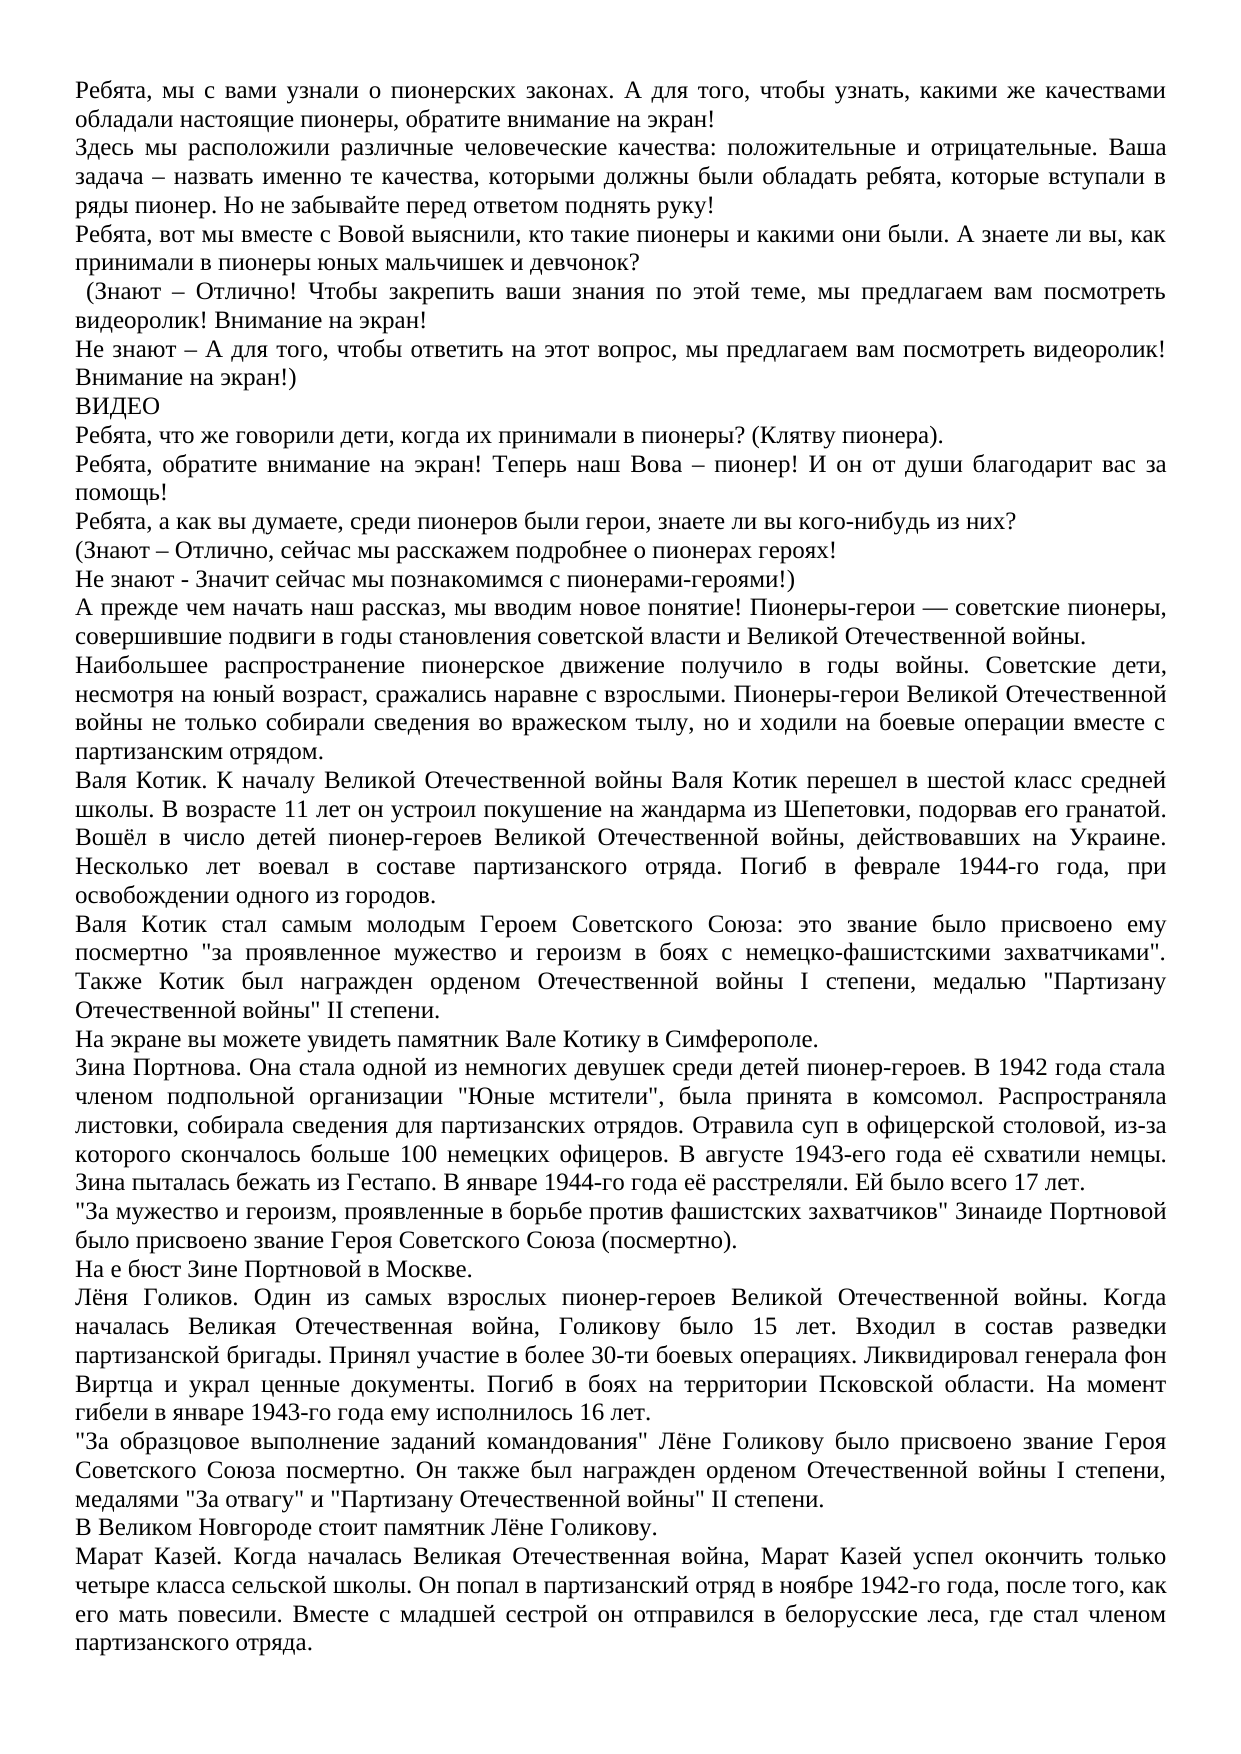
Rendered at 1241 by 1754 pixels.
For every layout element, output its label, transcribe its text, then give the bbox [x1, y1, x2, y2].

text (Знают – Отлично! Чтобы закрепить ваши знания по этой теме, мы предлагаем вам посмотреть видеоролик! Внимание на экран! [75, 276, 1168, 334]
text "За мужество и героизм, проявленные в борьбе против фашистских захватчиков" Зинаиде Портновой было присвоено звание Героя Советского Союза (посмертно). [75, 1196, 1168, 1254]
text В Великом Новгороде стоит памятник Лёне Голикову. [75, 1512, 1168, 1541]
text Валя Котик стал самым молодым Героем Советского Союза: это звание было присвоено ему посмертно "за проявленное мужество и героизм в боях с немецко-фашистскими захватчиками". Также Котик был награжден орденом Отечественной войны I степени, медалью "Партизану Отечественной войны" II степени. [75, 909, 1168, 1024]
text Наибольшее распространение пионерское движение получило в годы войны. Советские дети, несмотря на юный возраст, сражались наравне с взрослыми. Пионеры-герои Великой Отечественной войны не только собирали сведения во вражеском тылу, но и ходили на боевые операции вместе с партизанским отрядом. [75, 650, 1168, 765]
text "За образцовое выполнение заданий командования" Лёне Голикову было присвоено звание Героя Советского Союза посмертно. Он также был награжден орденом Отечественной войны I степени, медалями "За отвагу" и "Партизану Отечественной войны" II степени. [75, 1426, 1168, 1512]
text На экране вы можете увидеть памятник Вале Котику в Симферополе. [75, 1024, 1168, 1052]
text Зина Портнова. Она стала одной из немногих девушек среди детей пионер-героев. В 1942 года стала членом подпольной организации "Юные мстители", была принята в комсомол. Распространяла листовки, собирала сведения для партизанских отрядов. Отравила суп в офицерской столовой, из-за которого скончалось больше 100 немецких офицеров. В августе 1943-его года её схватили немцы. Зина пыталась бежать из Гестапо. В январе 1944-го года её расстреляли. Ей было всего 17 лет. [75, 1052, 1168, 1196]
text А прежде чем начать наш рассказ, мы вводим новое понятие! Пионеры-герои — советские пионеры, совершившие подвиги в годы становления советской власти и Великой Отечественной войны. [75, 592, 1168, 650]
text Ребята, что же говорили дети, когда их принимали в пионеры? (Клятву пионера). [75, 420, 1168, 449]
text Валя Котик. К началу Великой Отечественной войны Валя Котик перешел в шестой класс средней школы. В возрасте 11 лет он устроил покушение на жандарма из Шепетовки, подорвав его гранатой. Вошёл в число детей пионер-героев Великой Отечественной войны, действовавших на Украине. Несколько лет воевал в составе партизанского отряда. Погиб в феврале 1944-го года, при освобождении одного из городов. [75, 765, 1168, 909]
text Ребята, а как вы думаете, среди пионеров были герои, знаете ли вы кого-нибудь из них? [75, 506, 1168, 535]
text ВИДЕО [75, 391, 1168, 420]
text Марат Казей. Когда началась Великая Отечественная война, Марат Казей успел окончить только четыре класса сельской школы. Он попал в партизанский отряд в ноябре 1942-го года, после того, как его мать повесили. Вместе с младшей сестрой он отправился в белорусские леса, где стал членом партизанского отряда. [75, 1541, 1168, 1656]
text Не знают – А для того, чтобы ответить на этот вопрос, мы предлагаем вам посмотреть видеоролик! Внимание на экран!) [75, 334, 1168, 391]
text На е бюст Зине Портновой в Москве. [75, 1254, 1168, 1282]
text Лёня Голиков. Один из самых взрослых пионер-героев Великой Отечественной войны. Когда началась Великая Отечественная война, Голикову было 15 лет. Входил в состав разведки партизанской бригады. Принял участие в более 30-ти боевых операциях. Ликвидировал генерала фон Виртца и украл ценные документы. Погиб в боях на территории Псковской области. На момент гибели в январе 1943-го года ему исполнилось 16 лет. [75, 1282, 1168, 1426]
text Ребята, мы с вами узнали о пионерских законах. А для того, чтобы узнать, какими же качествами обладали настоящие пионеры, обратите внимание на экран! [75, 75, 1168, 132]
text Ребята, вот мы вместе с Вовой выяснили, кто такие пионеры и какими они были. А знаете ли вы, как принимали в пионеры юных мальчишек и девчонок? [75, 219, 1168, 276]
text (Знают – Отлично, сейчас мы расскажем подробнее о пионерах героях! [75, 535, 1168, 564]
text Не знают - Значит сейчас мы познакомимся с пионерами-героями!) [75, 564, 1168, 592]
text Здесь мы расположили различные человеческие качества: положительные и отрицательные. Ваша задача – назвать именно те качества, которыми должны были обладать ребята, которые вступали в ряды пионер. Но не забывайте перед ответом поднять руку! [75, 132, 1168, 219]
text Ребята, обратите внимание на экран! Теперь наш Вова – пионер! И он от души благодарит вас за помощь! [75, 449, 1168, 506]
